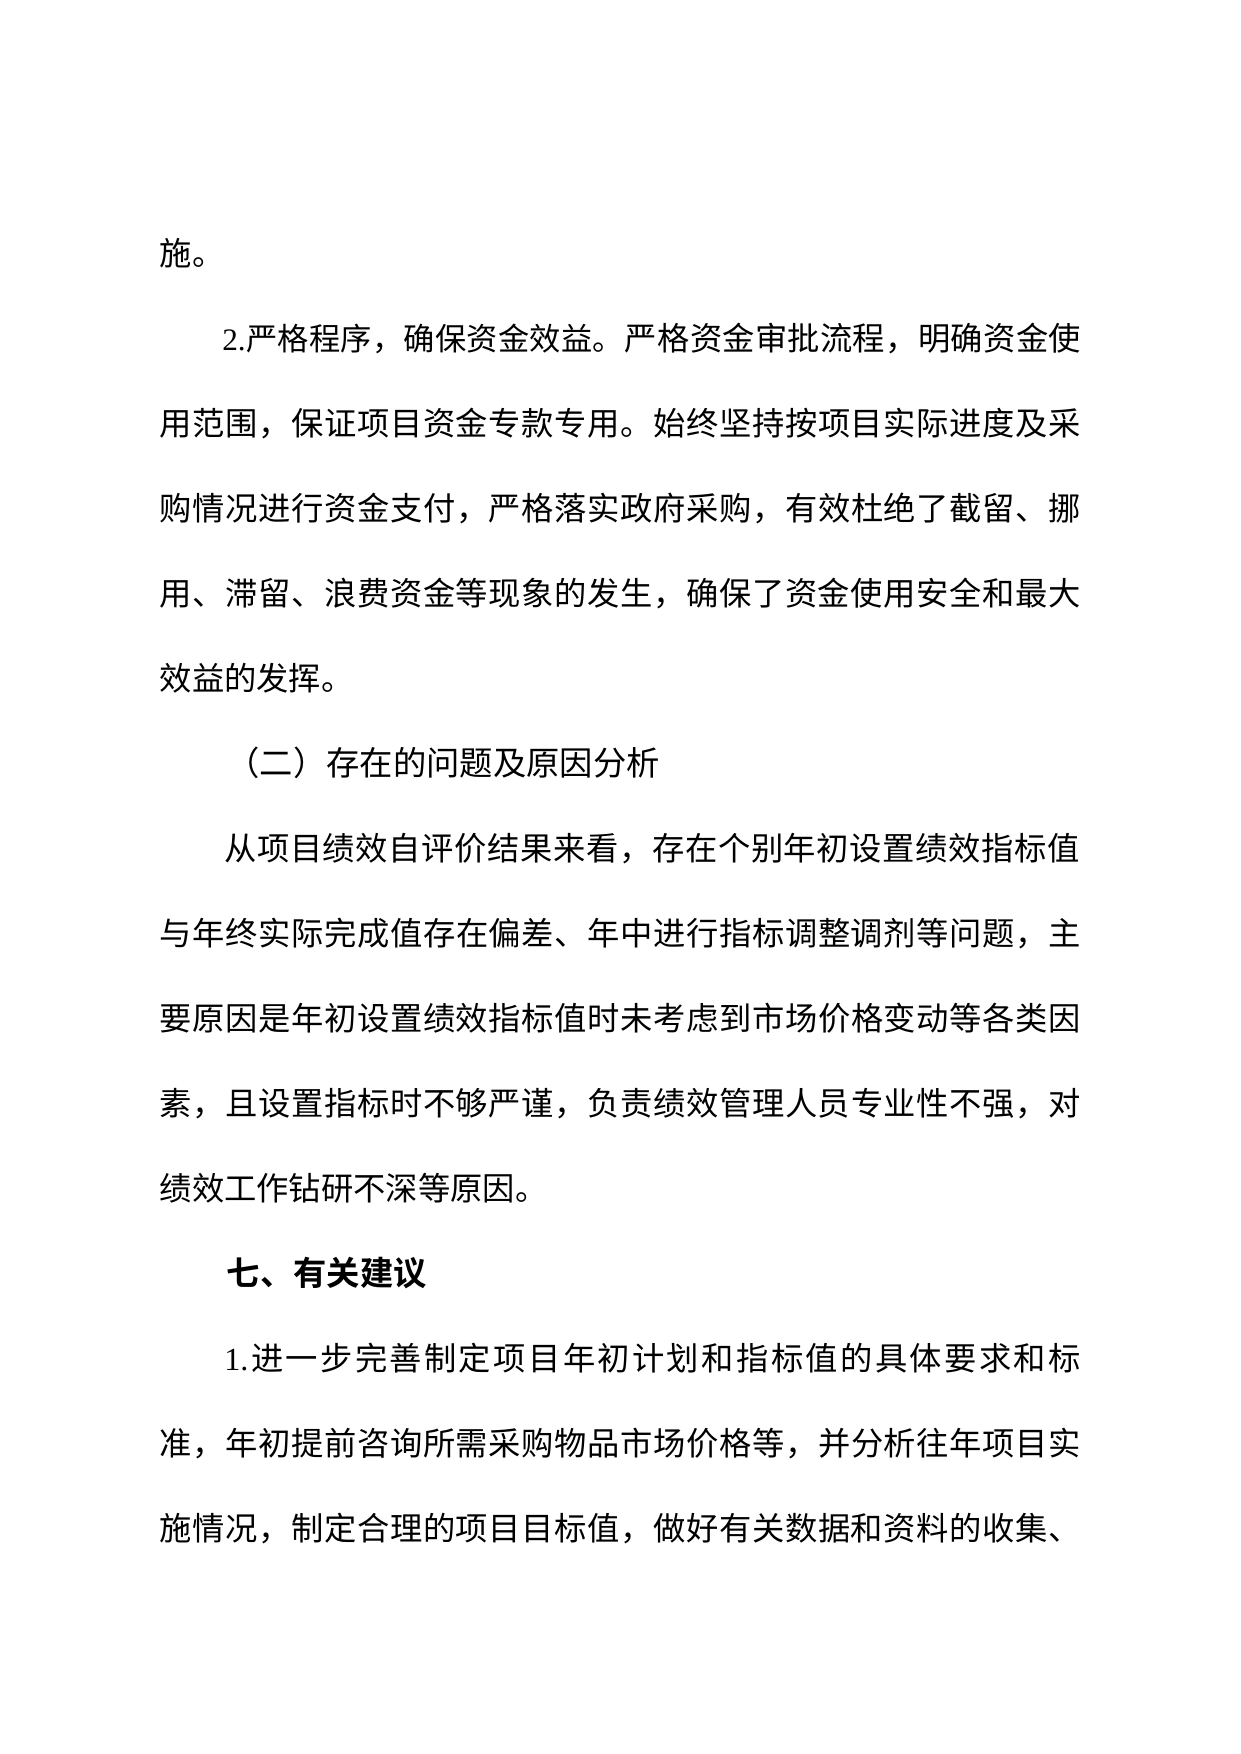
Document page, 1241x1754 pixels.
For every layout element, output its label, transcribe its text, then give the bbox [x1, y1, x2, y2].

text 七、有关建议 [159, 1229, 1081, 1314]
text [159, 209, 1081, 294]
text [159, 1314, 1081, 1569]
text 从项目绩效自评价结果来看，存在个别年初设置绩效指标值与年终实际完成值存在偏差、年中进行指标调整调剂等问题，主要原因是年初设置绩效指标值时未考虑到市场价格变动等各类因素，且设置指标时不够严谨，负责绩效管理人员专业性不强，对绩效工作钻研不深等原因。 [159, 804, 1081, 1229]
text 2.严格程序，确保资金效益。严格资金审批流程，明确资金使用范围，保证项目资金专款专用。始终坚持按项目实际进度及采购情况进行资金支付，严格落实政府采购，有效杜绝了截留、挪用、滞留、浪费资金等现象的发生，确保了资金使用安全和最大效益的发挥。 [159, 294, 1081, 719]
subtitle （二）存在的问题及原因分析 [159, 719, 1081, 804]
